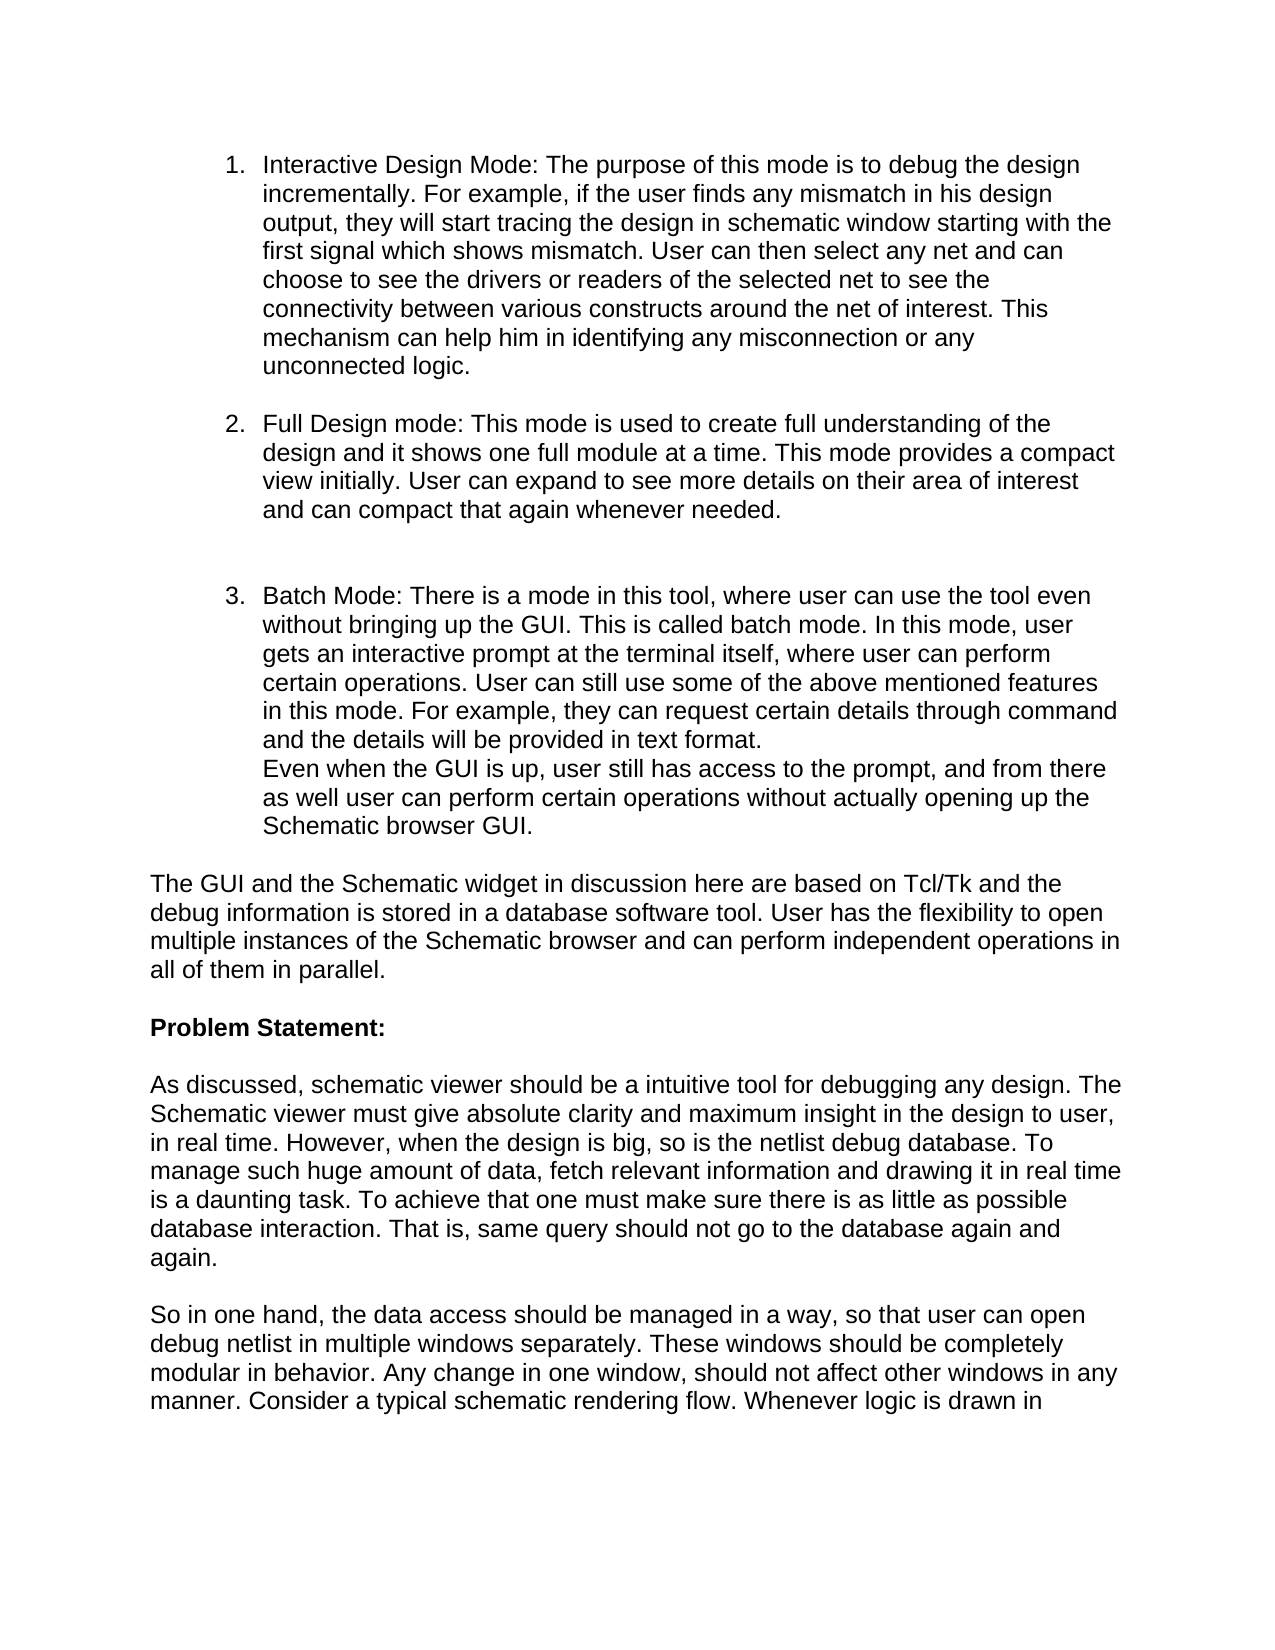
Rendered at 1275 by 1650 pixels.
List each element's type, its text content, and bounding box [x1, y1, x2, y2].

list Interactive Design Mode: The purpose of this mode is to debug the design incrementally. For example, if the user finds any mismatch in his design output, they will start tracing the design in schematic window starting with the first signal which shows mismatch. User can then select any net and can choose to see the drivers or readers of the selected net to see the connectivity between various constructs around the net of interest. This mechanism can help him in identifying any misconnection or any unconnected logic. [225, 150, 1125, 380]
text Problem Statement: [150, 1012, 1125, 1041]
text The GUI and the Schematic widget in discussion here are based on Tcl/Tk and the debug information is stored in a database software tool. User has the flexibility to open multiple instances of the Schematic browser and can perform independent operations in all of them in parallel. [150, 869, 1125, 984]
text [150, 1300, 1125, 1415]
list Full Design mode: This mode is used to create full understanding of the design and it shows one full module at a time. This mode provides a compact view initially. User can expand to see more details on their area of interest and can compact that again whenever needed. [225, 409, 1125, 524]
list Even when the GUI is up, user still has access to the prompt, and from there as well user can perform certain operations without actually opening up the Schematic browser GUI. [262, 754, 1125, 840]
text As discussed, schematic viewer should be a intuitive tool for debugging any design. The Schematic viewer must give absolute clarity and maximum insight in the design to user, in real time. However, when the design is big, so is the netlist debug database. To manage such huge amount of data, fetch relevant information and drawing it in real time is a daunting task. To achieve that one must make sure there is as little as possible database interaction. That is, same query should not go to the database again and again. [150, 1070, 1125, 1271]
list Batch Mode: There is a mode in this tool, where user can use the tool even without bringing up the GUI. This is called batch mode. In this mode, user gets an interactive prompt at the terminal itself, where user can perform certain operations. User can still use some of the above mentioned features in this mode. For example, they can request certain details through command and the details will be provided in text format. [225, 581, 1125, 754]
